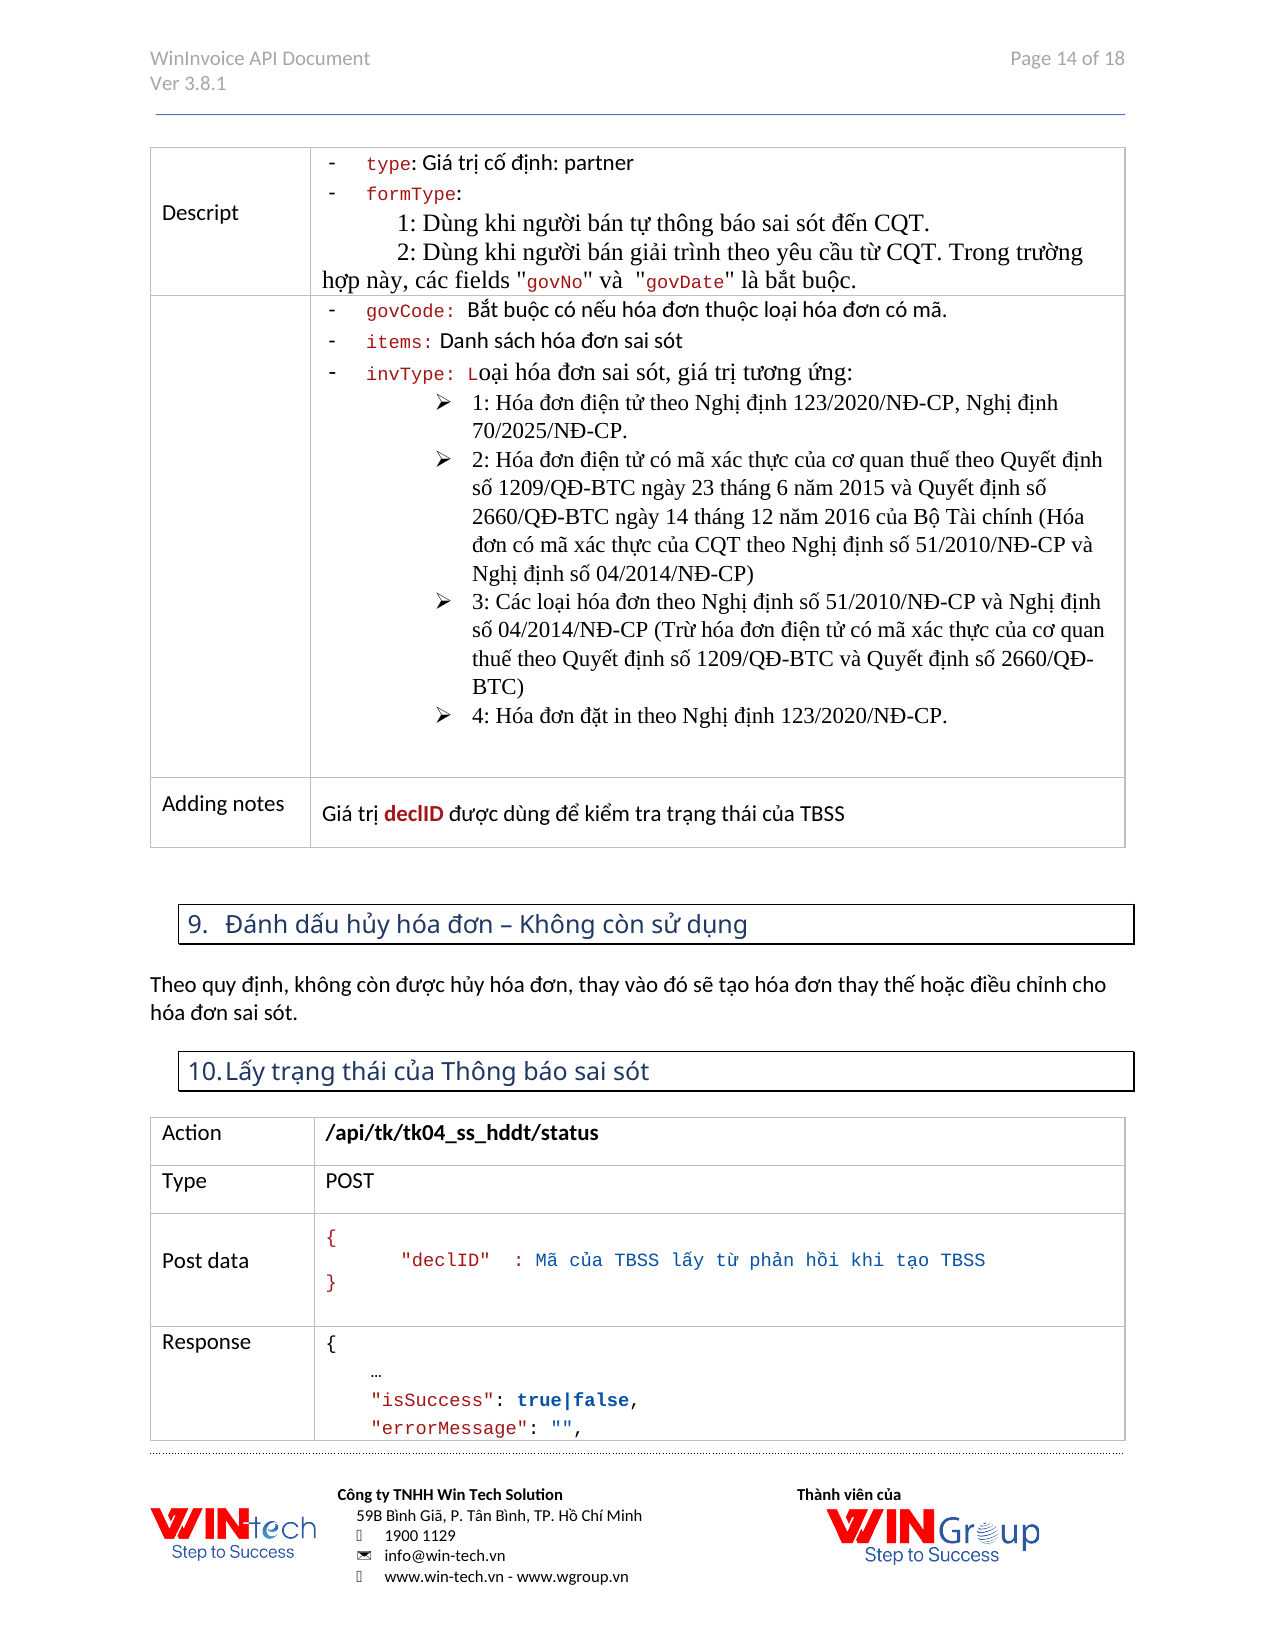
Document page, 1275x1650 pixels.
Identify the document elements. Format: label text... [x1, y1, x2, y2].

subtitle Lấy trạng thái của Thông báo sai sót [179, 1052, 1133, 1090]
table_cell Post data [151, 1214, 314, 1326]
picture [826, 1509, 1040, 1565]
table_cell { "declID" : Mã của TBSS lấy từ phản hồi khi tạo TBSS } [315, 1214, 1124, 1326]
table_cell Descript [151, 148, 310, 294]
table_cell [151, 296, 310, 777]
table_cell Giá trị declID được dùng để kiểm tra trạng thái của TBSS [311, 778, 1124, 847]
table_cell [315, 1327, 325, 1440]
table_header /api/tk/tk04_ss_hddt/status [315, 1118, 1124, 1165]
table_cell Adding notes [151, 778, 310, 847]
table_cell type: Giá trị cố định: partner formType: 1: Dùng khi người bán tự thông báo sai sót đến CQT. 2: Dùng khi người bán giải trình theo yêu cầu từ CQT. Trong trường hợp này, các fields "govNo" và "govDate" là bắt buộc. [311, 148, 1124, 294]
subtitle Đánh dấu hủy hóa đơn – Không còn sử dụng [179, 905, 1133, 943]
table_cell POST [315, 1166, 1124, 1213]
text Theo quy định, không còn được hủy hóa đơn, thay vào đó sẽ tạo hóa đơn thay thế hoặc điều chỉnh cho hóa đơn sai sót. [150, 970, 1125, 1026]
picture [150, 1508, 316, 1561]
table_cell govCode: Bắt buộc có nếu hóa đơn thuộc loại hóa đơn có mã. items: Danh sách hóa đơn sai sót invType: Loại hóa đơn sai sót, giá trị tương ứng: 1: Hóa đơn điện tử theo Nghị định 123/2020/NĐ-CP, Nghị định 70/2025/NĐ-CP. 2: Hóa đơn điện tử có mã xác thực của cơ quan thuế theo Quyết định số 1209/QĐ-BTC ngày 23 tháng 6 năm 2015 và Quyết định số 2660/QĐ-BTC ngày 14 tháng 12 năm 2016 của Bộ Tài chính (Hóa đơn có mã xác thực của CQT theo Nghị định số 51/2010/NĐ-CP và Nghị định số 04/2014/NĐ-CP) 3: Các loại hóa đơn theo Nghị định số 51/2010/NĐ-CP và Nghị định số 04/2014/NĐ-CP (Trừ hóa đơn điện tử có mã xác thực của cơ quan thuế theo Quyết định số 1209/QĐ-BTC và Quyết định số 2660/QĐ-BTC) 4: Hóa đơn đặt in theo Nghị định 123/2020/NĐ-CP. [311, 296, 1124, 777]
table_cell Type [151, 1166, 314, 1213]
table_cell Response [151, 1327, 314, 1440]
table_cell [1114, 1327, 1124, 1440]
table_header Action [151, 1118, 314, 1165]
